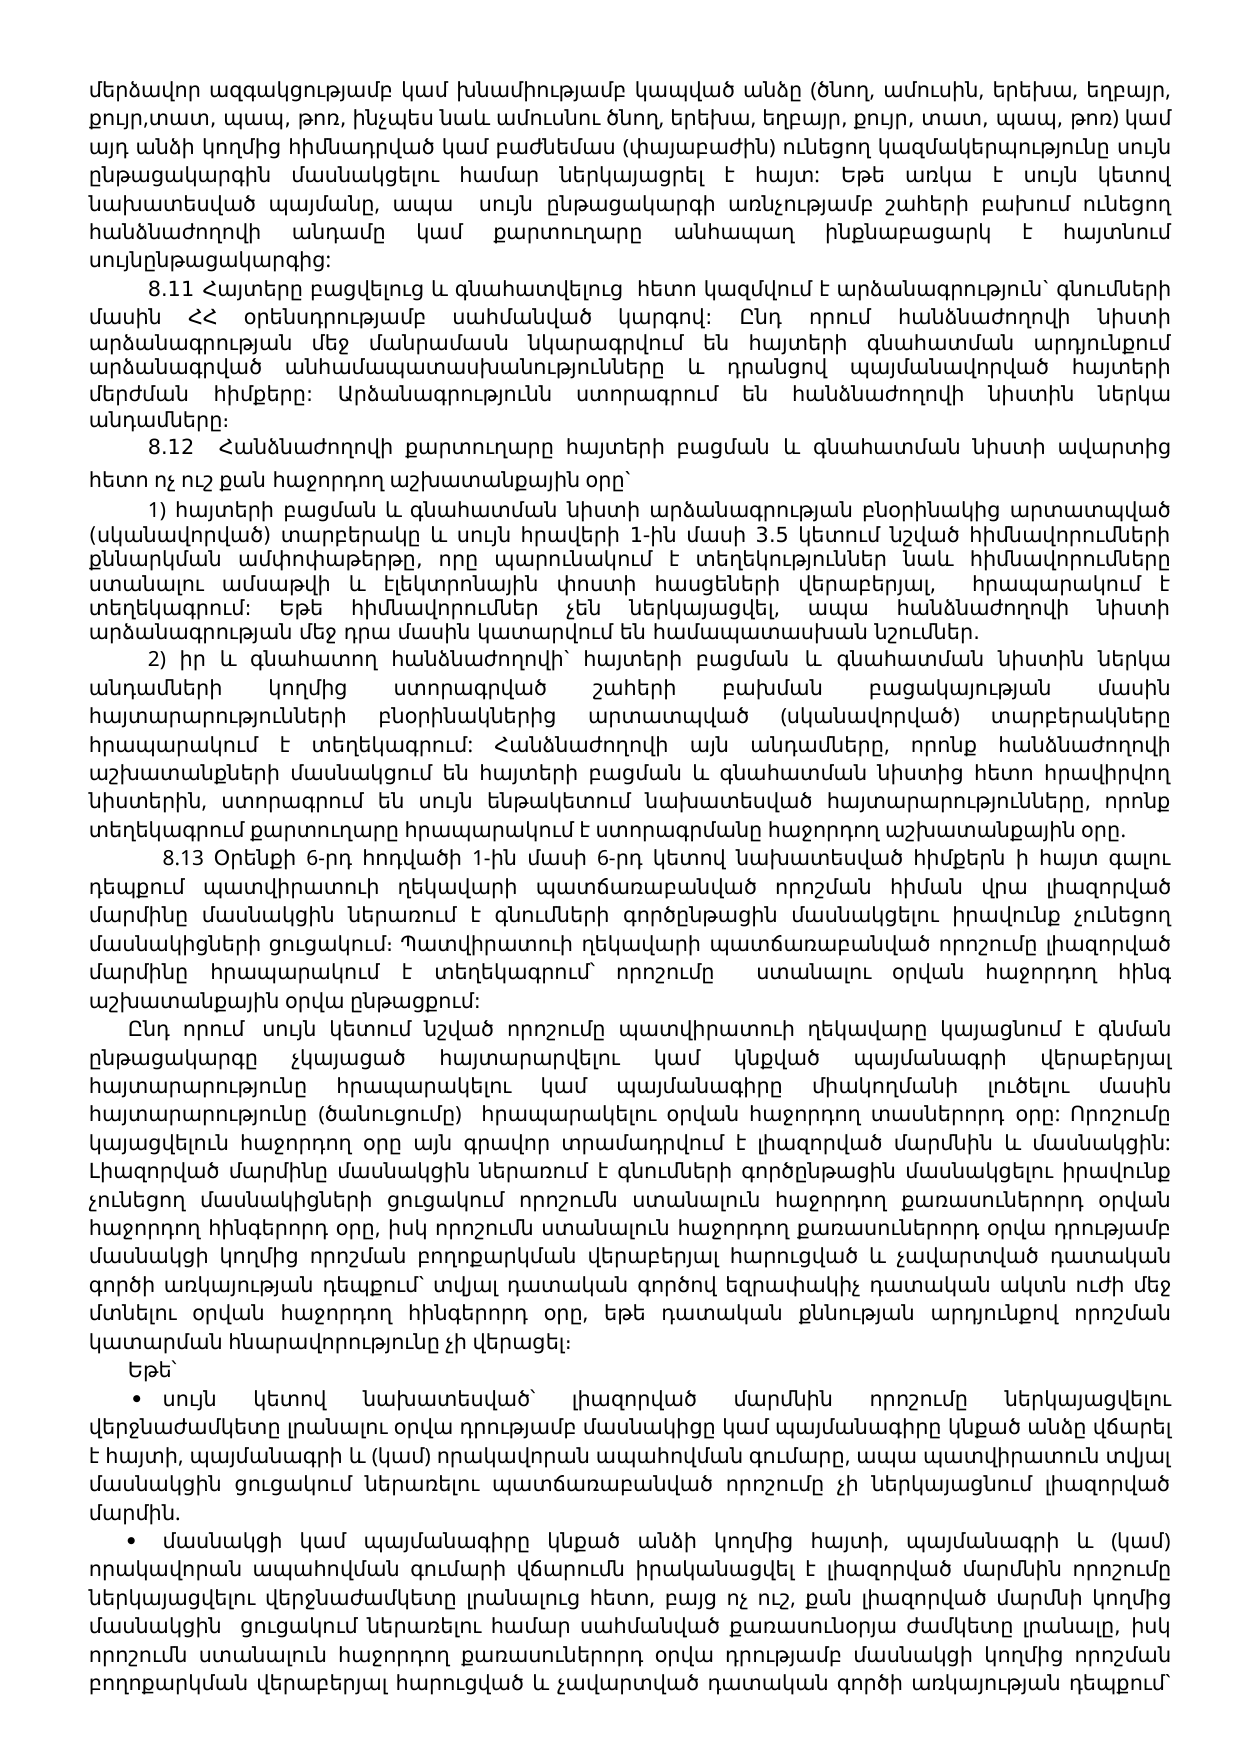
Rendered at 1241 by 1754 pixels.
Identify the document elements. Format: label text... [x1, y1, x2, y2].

text 8.12 Հանձնաժողովի քարտուղարը հայտերի բացման և գնահատման նիստի ավարտից հետո ոչ ուշ քան հաջորդող աշխատանքային օրը` [89, 432, 1171, 495]
text Եթե՝ [89, 1355, 1171, 1384]
text 2) իր և գնահատող հանձնաժողովի` հայտերի բացման և գնահատման նիստին ներկա անդամների կողմից ստորագրված շահերի բախման բացակայության մասին հայտարարությունների բնօրինակներից արտատպված (սկանավորված) տարբերակները հրապարակում է տեղեկագրում: Հանձնաժողովի այն անդամները, որոնք հանձնաժողովի աշխատանքների մասնակցում են հայտերի բացման և գնահատման նիստից հետո հրավիրվող նիստերին, ստորագրում են սույն ենթակետում նախատեսված հայտարարությունները, որոնք տեղեկագրում քարտուղարը հրապարակում է ստորագրմանը հաջորդող աշխատանքային օրը. [89, 644, 1171, 843]
text 8.11 Հայտերը բացվելուց և գնահատվելուց հետո կազմվում է արձանագրություն` գնումների մասին ՀՀ օրենսդրությամբ սահմանված կարգով: Ընդ որում հանձնաժողովի նիստի արձանագրության մեջ մանրամասն նկարագրվում են հայտերի գնահատման արդյունքում արձանագրված անհամապատասխանությունները և դրանցով պայմանավորված հայտերի մերժման հիմքերը: Արձանագրությունն ստորագրում են հանձնաժողովի նիստին ներկա անդամները։ [89, 274, 1171, 432]
text Ընդ որում սույն կետում նշված որոշումը պատվիրատուի ղեկավարը կայացնում է գնման ընթացակարգը չկայացած հայտարարվելու կամ կնքված պայմանագրի վերաբերյալ հայտարարությունը հրապարակելու կամ պայմանագիրը միակողմանի լուծելու մասին հայտարարությունը (ծանուցումը) հրապարակելու օրվան հաջորդող տասներորդ օրը: Որոշումը կայացվելուն հաջորդող օրը այն գրավոր տրամադրվում է լիազորված մարմնին և մասնակցին: Լիազորված մարմինը մասնակցին ներառում է գնումների գործընթացին մասնակցելու իրավունք չունեցող մասնակիցների ցուցակում որոշումն ստանալուն հաջորդող քառասուներորդ օրվան հաջորդող հինգերորդ օրը, իսկ որոշումն ստանալուն հաջորդող քառասուներորդ օրվա դրությամբ մասնակցի կողմից որոշման բողոքարկման վերաբերյալ հարուցված և չավարտված դատական գործի առկայության դեպքում` տվյալ դատական գործով եզրափակիչ դատական ակտն ուժի մեջ մտնելու օրվան հաջորդող հինգերորդ օրը, եթե դատական քննության արդյունքով որոշման կատարման հնարավորությունը չի վերացել։ [89, 1014, 1171, 1355]
text 1) հայտերի բացման և գնահատման նիստի արձանագրության բնօրինակից արտատպված (սկանավորված) տարբերակը և սույն հրավերի 1-ին մասի 3.5 կետում նշված հիմնավորումների քննարկման ամփոփաթերթը, որը պարունակում է տեղեկություններ նաև հիմնավորումները ստանալու ամսաթվի և էլեկտրոնային փոստի հասցեների վերաբերյալ, հրապարակում է տեղեկագրում: Եթե հիմնավորումներ չեն ներկայացվել, ապա հանձնաժողովի նիստի արձանագրության մեջ դրա մասին կատարվում են համապատասխան նշումներ. [89, 495, 1171, 644]
text 8.13 Օրենքի 6-րդ հոդվածի 1-ին մասի 6-րդ կետով նախատեսված հիմքերն ի հայտ գալու դեպքում պատվիրատուի ղեկավարի պատճառաբանված որոշման հիման վրա լիազորված մարմինը մասնակցին ներառում է գնումների գործընթացին մասնակցելու իրավունք չունեցող մասնակիցների ցուցակում։ Պատվիրատուի ղեկավարի պատճառաբանված որոշումը լիազորված մարմինը հրապարակում է տեղեկագրում՝ որոշումը ստանալու օրվան հաջորդող հինգ աշխատանքային օրվա ընթացքում: [89, 843, 1171, 1014]
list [89, 1526, 1171, 1697]
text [89, 75, 1171, 274]
list սույն կետով նախատեսված՝ լիազորված մարմնին որոշումը ներկայացվելու վերջնաժամկետը լրանալու օրվա դրությամբ մասնակիցը կամ պայմանագիրը կնքած անձը վճարել է հայտի, պայմանագրի և (կամ) որակավորան ապահովման գումարը, ապա պատվիրատուն տվյալ մասնակցին ցուցակում ներառելու պատճառաբանված որոշումը չի ներկայացնում լիազորված մարմին. [89, 1384, 1171, 1526]
